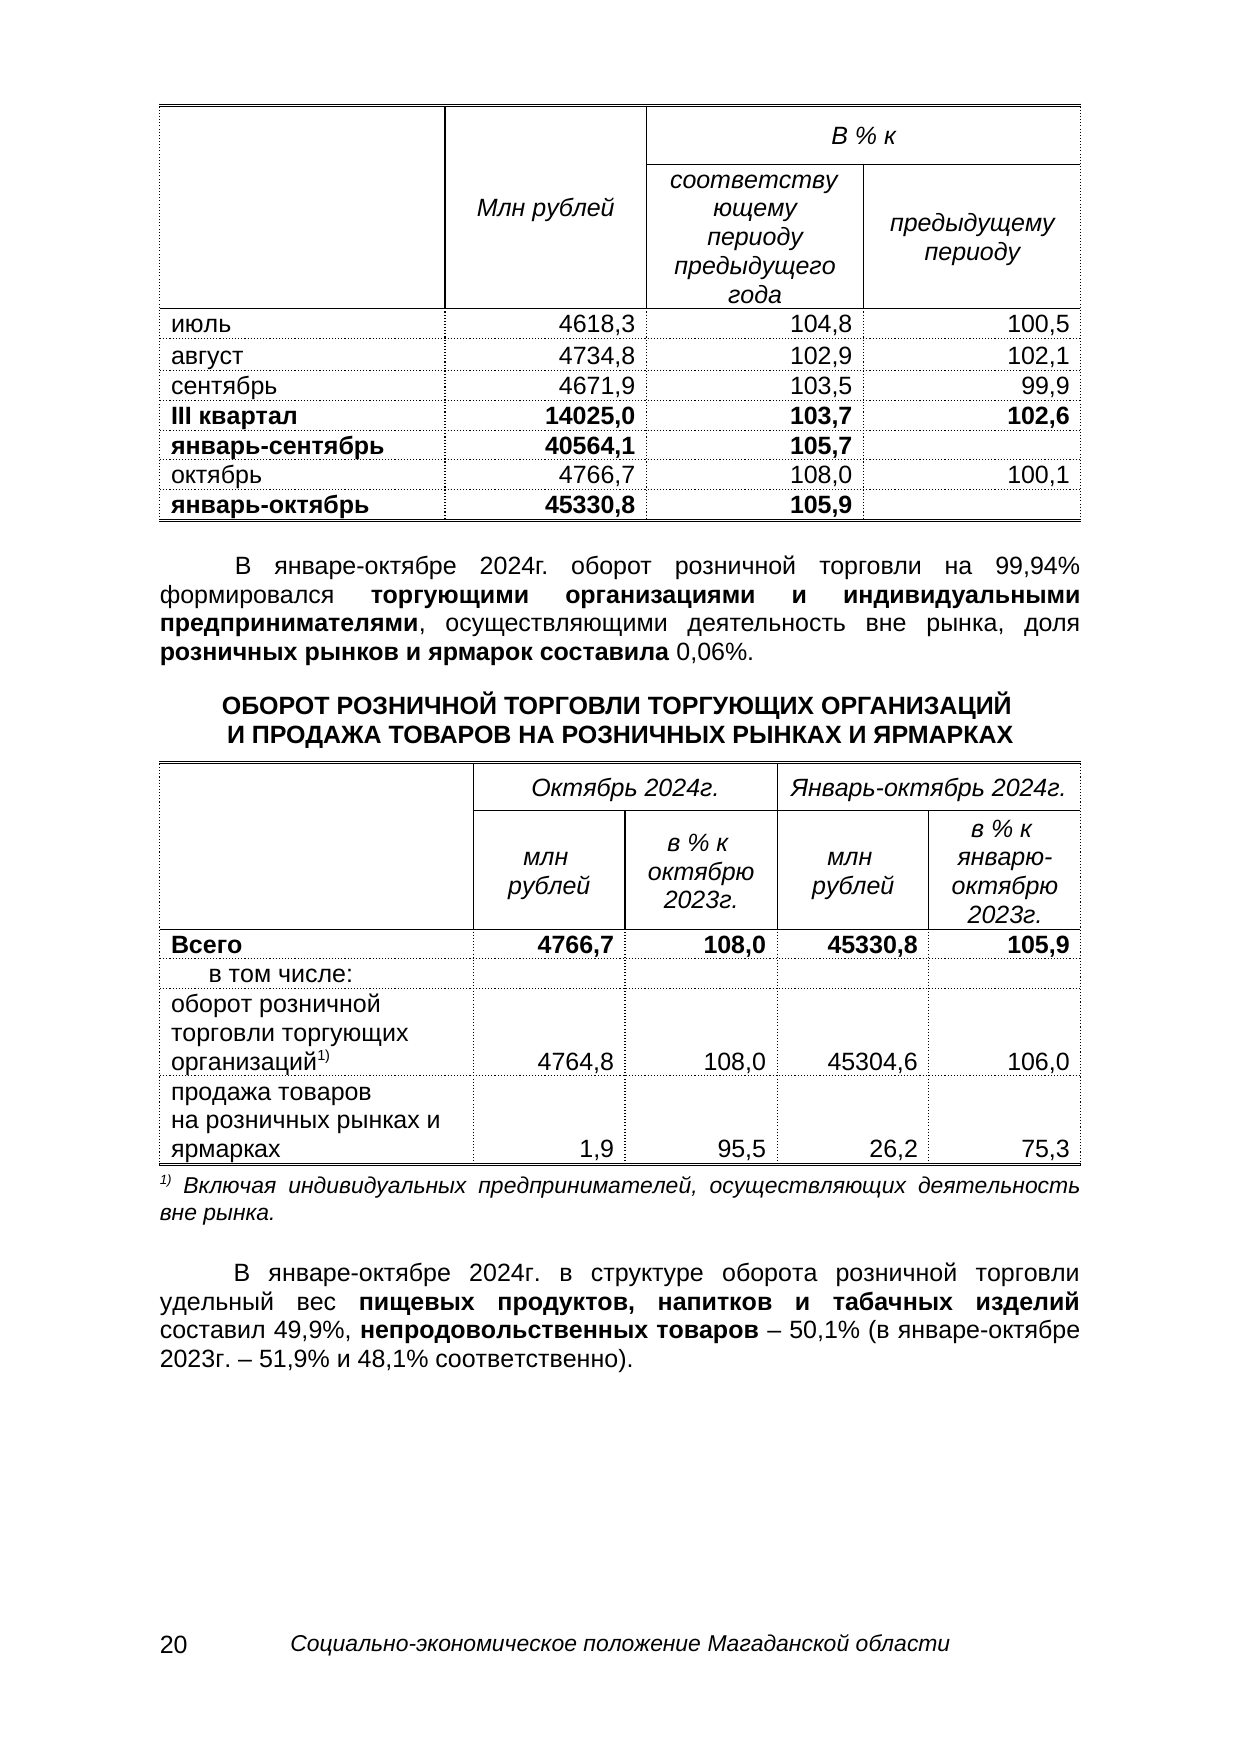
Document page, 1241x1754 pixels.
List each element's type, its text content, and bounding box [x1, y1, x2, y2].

table_cell 75,3 [929, 1075, 1081, 1163]
table_cell 1,9 [473, 1075, 625, 1163]
table_header Млн рублей [446, 107, 646, 308]
table_cell 105,9 [646, 489, 863, 519]
table_cell 108,0 [625, 930, 777, 958]
table_cell 4618,3 [445, 309, 646, 338]
table_cell 26,2 [777, 1075, 929, 1163]
table_cell 40564,1 [445, 430, 646, 459]
table_cell 4734,8 [445, 338, 646, 370]
table_cell в % к октябрю 2023г. [626, 811, 777, 928]
table_cell [929, 958, 1081, 988]
table_cell в % к январю-октябрю 2023г. [929, 811, 1081, 928]
table_cell предыдущему периоду [864, 164, 1081, 308]
table_cell [777, 958, 929, 988]
table_cell 45330,8 [445, 489, 646, 519]
table_cell 103,5 [646, 370, 863, 400]
table_cell 103,7 [646, 400, 863, 429]
table_cell оборот розничной торговли торгующих организаций1) [160, 988, 473, 1075]
table_cell 95,5 [625, 1075, 777, 1163]
table_cell июль [160, 309, 445, 338]
table_cell [473, 958, 625, 988]
table_cell 45330,8 [777, 930, 929, 958]
table_cell Всего [160, 930, 473, 958]
table_cell 102,6 [864, 400, 1081, 429]
table_header [160, 764, 473, 928]
table_cell в том числе: [160, 958, 473, 988]
table_cell [864, 489, 1081, 519]
table_cell 104,8 [646, 309, 863, 338]
table_cell 108,0 [646, 459, 863, 489]
table_cell 4766,7 [445, 459, 646, 489]
table_cell соответствующему периоду предыдущего года [647, 165, 863, 308]
table_cell III квартал [160, 400, 445, 429]
table_cell 100,5 [864, 308, 1081, 338]
table_cell январь-октябрь [160, 489, 445, 519]
table_cell 102,9 [646, 338, 863, 370]
table_cell 108,0 [625, 988, 777, 1075]
table_header [160, 107, 444, 308]
text В январе-октябре 2024г. оборот розничной торговли на 99,94% формировался торгующими организациями и индивидуальными предпринимателями, осуществляющими деятельность вне рынка, доля розничных рынков и ярмарок составила 0,06%. [159, 551, 1081, 666]
table_cell 14025,0 [445, 400, 646, 429]
table_cell 45304,6 [777, 988, 929, 1075]
table_cell 106,0 [929, 988, 1081, 1075]
text 1) Включая индивидуальных предпринимателей, осуществляющих деятельность вне рынка. [159, 1172, 1081, 1225]
table_header Январь-октябрь 2024г. [778, 764, 1081, 810]
table_header В % к [647, 107, 1081, 163]
table_cell 99,9 [864, 370, 1081, 400]
table_cell продажа товаров на розничных рынках и ярмарках [160, 1075, 473, 1163]
table_cell 102,1 [864, 338, 1081, 370]
table_cell октябрь [160, 459, 445, 489]
table_cell январь-сентябрь [160, 430, 445, 459]
table_cell август [160, 338, 445, 370]
table_cell 4764,8 [473, 988, 625, 1075]
table_cell [625, 958, 777, 988]
table_header Октябрь 2024г. [474, 764, 777, 810]
table_cell 100,1 [864, 459, 1081, 489]
text В январе-октябре 2024г. в структуре оборота розничной торговли удельный вес пищевых продуктов, напитков и табачных изделий составил 49,9%, непродовольственных товаров – 50,1% (в январе-октябре 2023г. – 51,9% и 48,1% соответственно). [159, 1258, 1081, 1373]
table_cell [864, 430, 1081, 459]
table_cell 4671,9 [445, 370, 646, 400]
table_cell сентябрь [160, 370, 445, 400]
table_cell 4766,7 [473, 930, 625, 958]
table_cell млн рублей [474, 811, 624, 928]
table_cell 105,9 [929, 930, 1081, 958]
text ОБОРОТ РОЗНИЧНОЙ ТОРГОВЛИ ТОРГУЮЩИХ ОРГАНИЗАЦИЙ И ПРОДАЖА ТОВАРОВ НА РОЗНИЧНЫХ РЫНКАХ И ЯРМАРКАХ [159, 691, 1081, 748]
table_cell млн рублей [778, 811, 928, 928]
table_cell 105,7 [646, 430, 863, 459]
